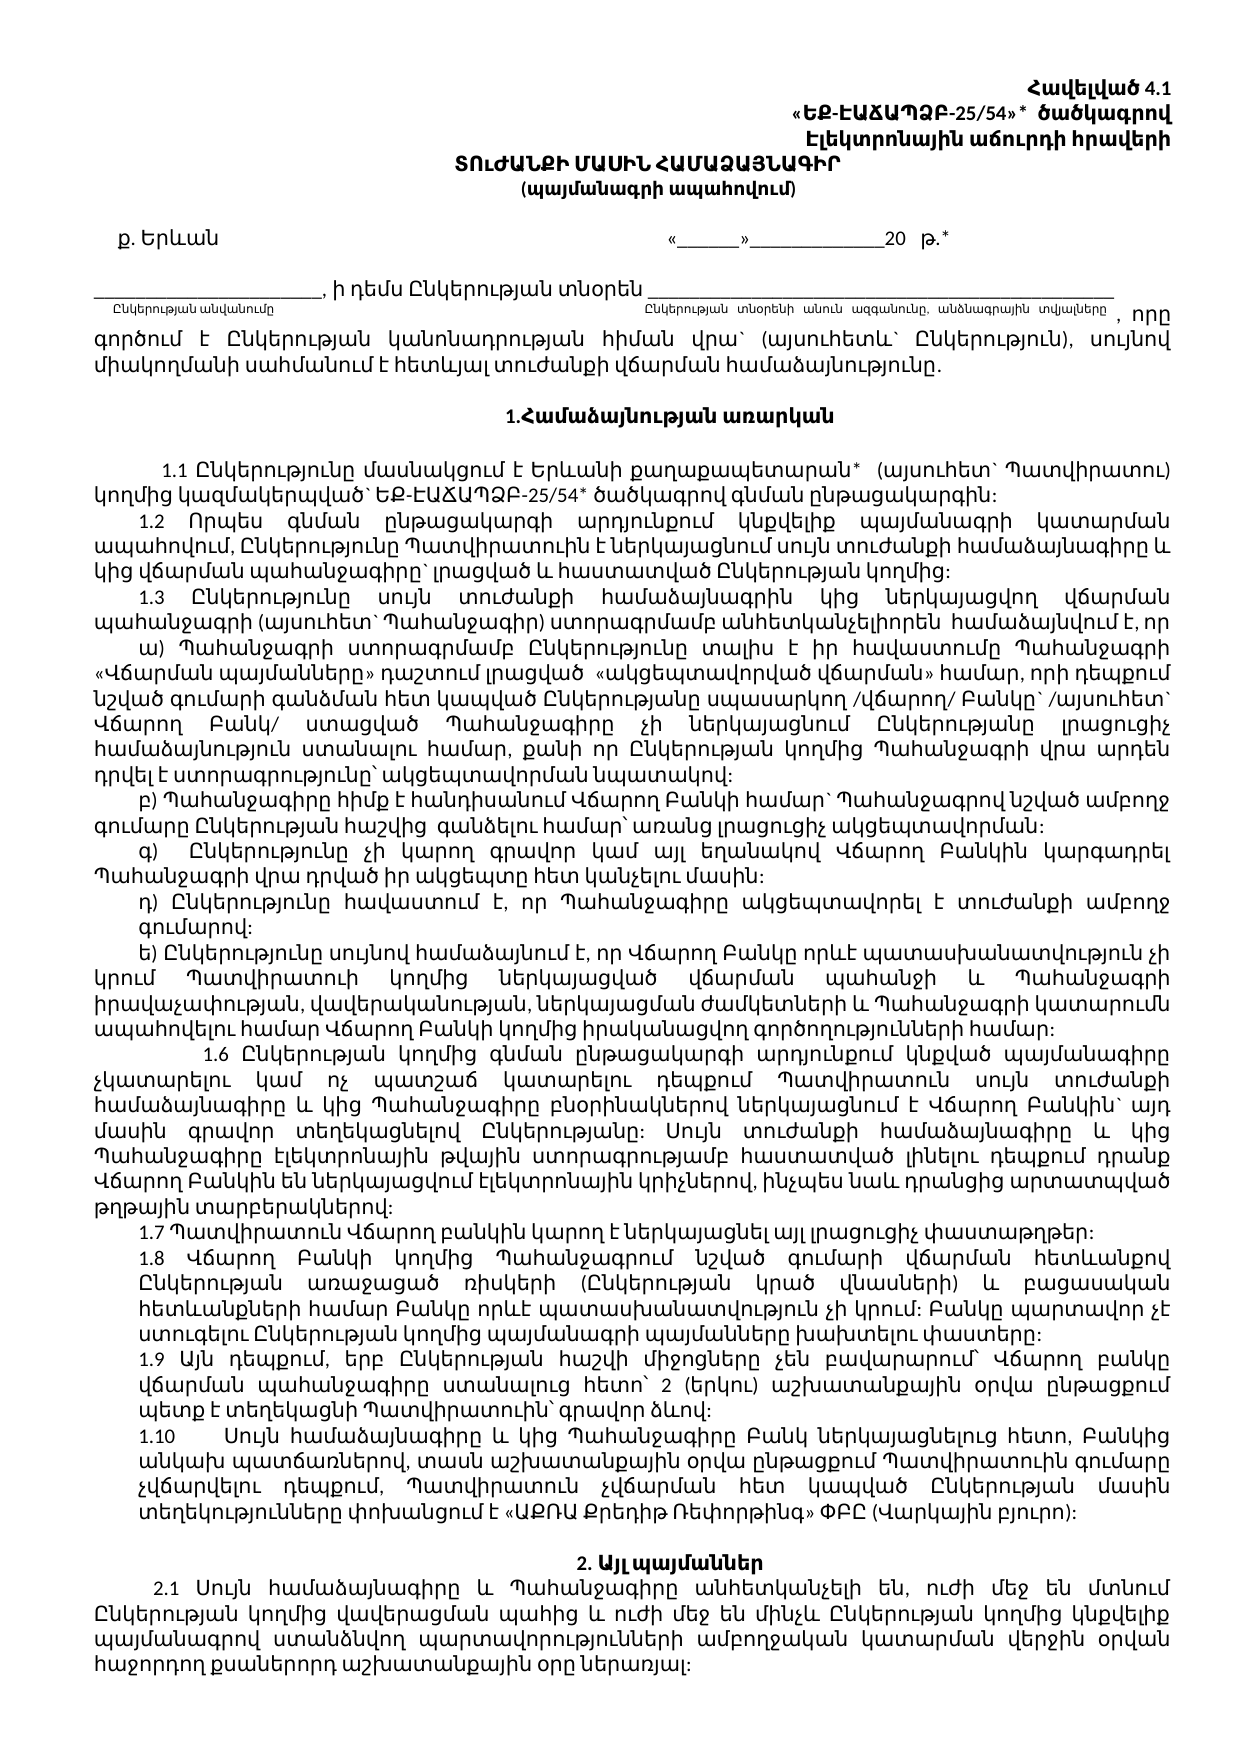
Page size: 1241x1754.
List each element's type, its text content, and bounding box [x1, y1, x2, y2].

text ե) Ընկերությունը սույնով համաձայնում է, որ Վճարող Բանկը որևէ պատասխանատվություն չի կրում Պատվիրատուի կողմից ներկայացված վճարման պահանջի և Պահանջագրի իրավաչափության, վավերականության, ներկայացման ժամկետների և Պահանջագրի կատարումն ապահովելու համար Վճարող Բանկի կողմից իրականացվող գործողությունների համար: [94, 940, 1171, 1042]
text 1.3 Ընկերությունը սույն տուժանքի համաձայնագրին կից ներկայացվող վճարման պահանջագրի (այսուհետ` Պահանջագիր) ստորագրմամբ անհետկանչելիորեն համաձայնվում է, որ [94, 584, 1171, 635]
text 1.9 Այն դեպքում, երբ Ընկերության հաշվի միջոցները չեն բավարարում՝ Վճարող բանկը վճարման պահանջագիրը ստանալուց հետո՝ 2 (երկու) աշխատանքային օրվա ընթացքում պետք է տեղեկացնի Պատվիրատուին՝ գրավոր ձևով: [138, 1347, 1171, 1423]
text ______________________, ի դեմս Ընկերության տնօրեն _____________________________________________ [94, 276, 1171, 301]
text 1.1 Ընկերությունը մասնակցում է Երևանի քաղաքապետարան* (այսուհետ` Պատվիրատու) կողմից կազմակերպված` ԵՔ-ԷԱՃԱՊՁԲ-25/54* ծածկագրով գնման ընթացակարգին: [94, 457, 1171, 508]
text 2.1 Սույն համաձայնագիրը և Պահանջագիրը անհետկանչելի են, ուժի մեջ են մտնում Ընկերության կողմից վավերացման պահից և ուժի մեջ են մինչև Ընկերության կողմից կնքվելիք պայմանագրով ստանձնվող պարտավորությունների ամբողջական կատարման վերջին օրվան հաջորդող քսաներորդ աշխատանքային օրը ներառյալ: [94, 1575, 1171, 1677]
text 1.10 Սույն համաձայնագիրը և կից Պահանջագիրը Բանկ ներկայացնելուց հետո, Բանկից անկախ պատճառներով, տասն աշխատանքային օրվա ընթացքում Պատվիրատուին գումարը չվճարվելու դեպքում, Պատվիրատուն չվճարման հետ կապված Ընկերության մասին տեղեկությունները փոխանցում է «ԱՔՌԱ Քրեդիթ Ռեփորթինգ» ՓԲԸ (Վարկային բյուրո): [138, 1423, 1171, 1524]
text դ) Ընկերությունը հավաստում է, որ Պահանջագիրը ակցեպտավորել է տուժանքի ամբողջ գումարով: [138, 889, 1171, 940]
text 1.8 Վճարող Բանկի կողմից Պահանջագրում նշված գումարի վճարման հետևանքով Ընկերության առաջացած ռիսկերի (Ընկերության կրած վնասների) և բացասական հետևանքների համար Բանկը որևէ պատասխանատվություն չի կրում: Բանկը պարտավոր չէ ստուգելու Ընկերության կողմից պայմանագրի պայմանները խախտելու փաստերը: [138, 1245, 1171, 1347]
text ք. Երևան «______»_____________20 թ.* [94, 225, 1171, 250]
text «ԵՔ-ԷԱՃԱՊՁԲ-25/54»* ծածկագրով [94, 100, 1171, 126]
text Ընկերության անվանումը Ընկերության տնօրենի անուն ազգանունը, անձնագրային տվյալները , որը գործում է Ընկերության կանոնադրության հիման վրա` (այսուհետև` Ընկերություն), սույնով միակողմանի սահմանում է հետևյալ տուժանքի վճարման համաձայնությունը. [94, 301, 1171, 377]
text 1.2 Որպես գնման ընթացակարգի արդյունքում կնքվելիք պայմանագրի կատարման ապահովում, Ընկերությունը Պատվիրատուին է ներկայացնում սույն տուժանքի համաձայնագիրը և կից վճարման պահանջագիրը` լրացված և հաստատված Ընկերության կողմից: [94, 508, 1171, 584]
text 2. Այլ պայմաններ [169, 1550, 1171, 1575]
text Էլեկտրոնային աճուրդի հրավերի [94, 126, 1171, 151]
text գ) Ընկերությունը չի կարող գրավոր կամ այլ եղանակով Վճարող Բանկին կարգադրել Պահանջագրի վրա դրված իր ակցեպտը հետ կանչելու մասին: [94, 838, 1171, 889]
text 1.Համաձայնության առարկան [169, 403, 1171, 428]
text 1.6 Ընկերության կողմից գնման ընթացակարգի արդյունքում կնքված պայմանագիրը չկատարելու կամ ոչ պատշաճ կատարելու դեպքում Պատվիրատուն սույն տուժանքի համաձայնագիրը և կից Պահանջագիրը բնօրինակներով ներկայացնում է Վճարող Բանկին` այդ մասին գրավոր տեղեկացնելով Ընկերությանը: Սույն տուժանքի համաձայնագիրը և կից Պահանջագիրը էլեկտրոնային թվային ստորագրությամբ հաստատված լինելու դեպքում դրանք Վճարող Բանկին են ներկայացվում էլեկտրոնային կրիչներով, ինչպես նաև դրանցից արտատպված թղթային տարբերակներով: [94, 1042, 1171, 1219]
text բ) Պահանջագիրը հիմք է հանդիսանում Վճարող Բանկի համար` Պահանջագրով նշված ամբողջ գումարը Ընկերության հաշվից գանձելու համար՝ առանց լրացուցիչ ակցեպտավորման: [94, 787, 1171, 838]
text ա) Պահանջագրի ստորագրմամբ Ընկերությունը տալիս է իր հավաստումը Պահանջագրի «Վճարման պայմանները» դաշտում լրացված «ակցեպտավորված վճարման» համար, որի դեպքում նշված գումարի գանձման հետ կապված Ընկերությանը սպասարկող /վճարող/ Բանկը` /այսուհետ` Վճարող Բանկ/ ստացված Պահանջագիրը չի ներկայացնում Ընկերությանը լրացուցիչ համաձայնություն ստանալու համար, քանի որ Ընկերության կողմից Պահանջագրի վրա արդեն դրվել է ստորագրությունը՝ ակցեպտավորման նպատակով: [94, 635, 1171, 787]
text (պայմանագրի ապահովում) [94, 177, 1171, 199]
text ՏՈւԺԱՆՔԻ ՄԱՍԻՆ ՀԱՄԱՁԱՅՆԱԳԻՐ [94, 151, 1171, 177]
text Հավելված 4.1 [94, 75, 1171, 100]
text 1.7 Պատվիրատուն Վճարող բանկին կարող է ներկայացնել այլ լրացուցիչ փաստաթղթեր: [138, 1219, 1171, 1245]
